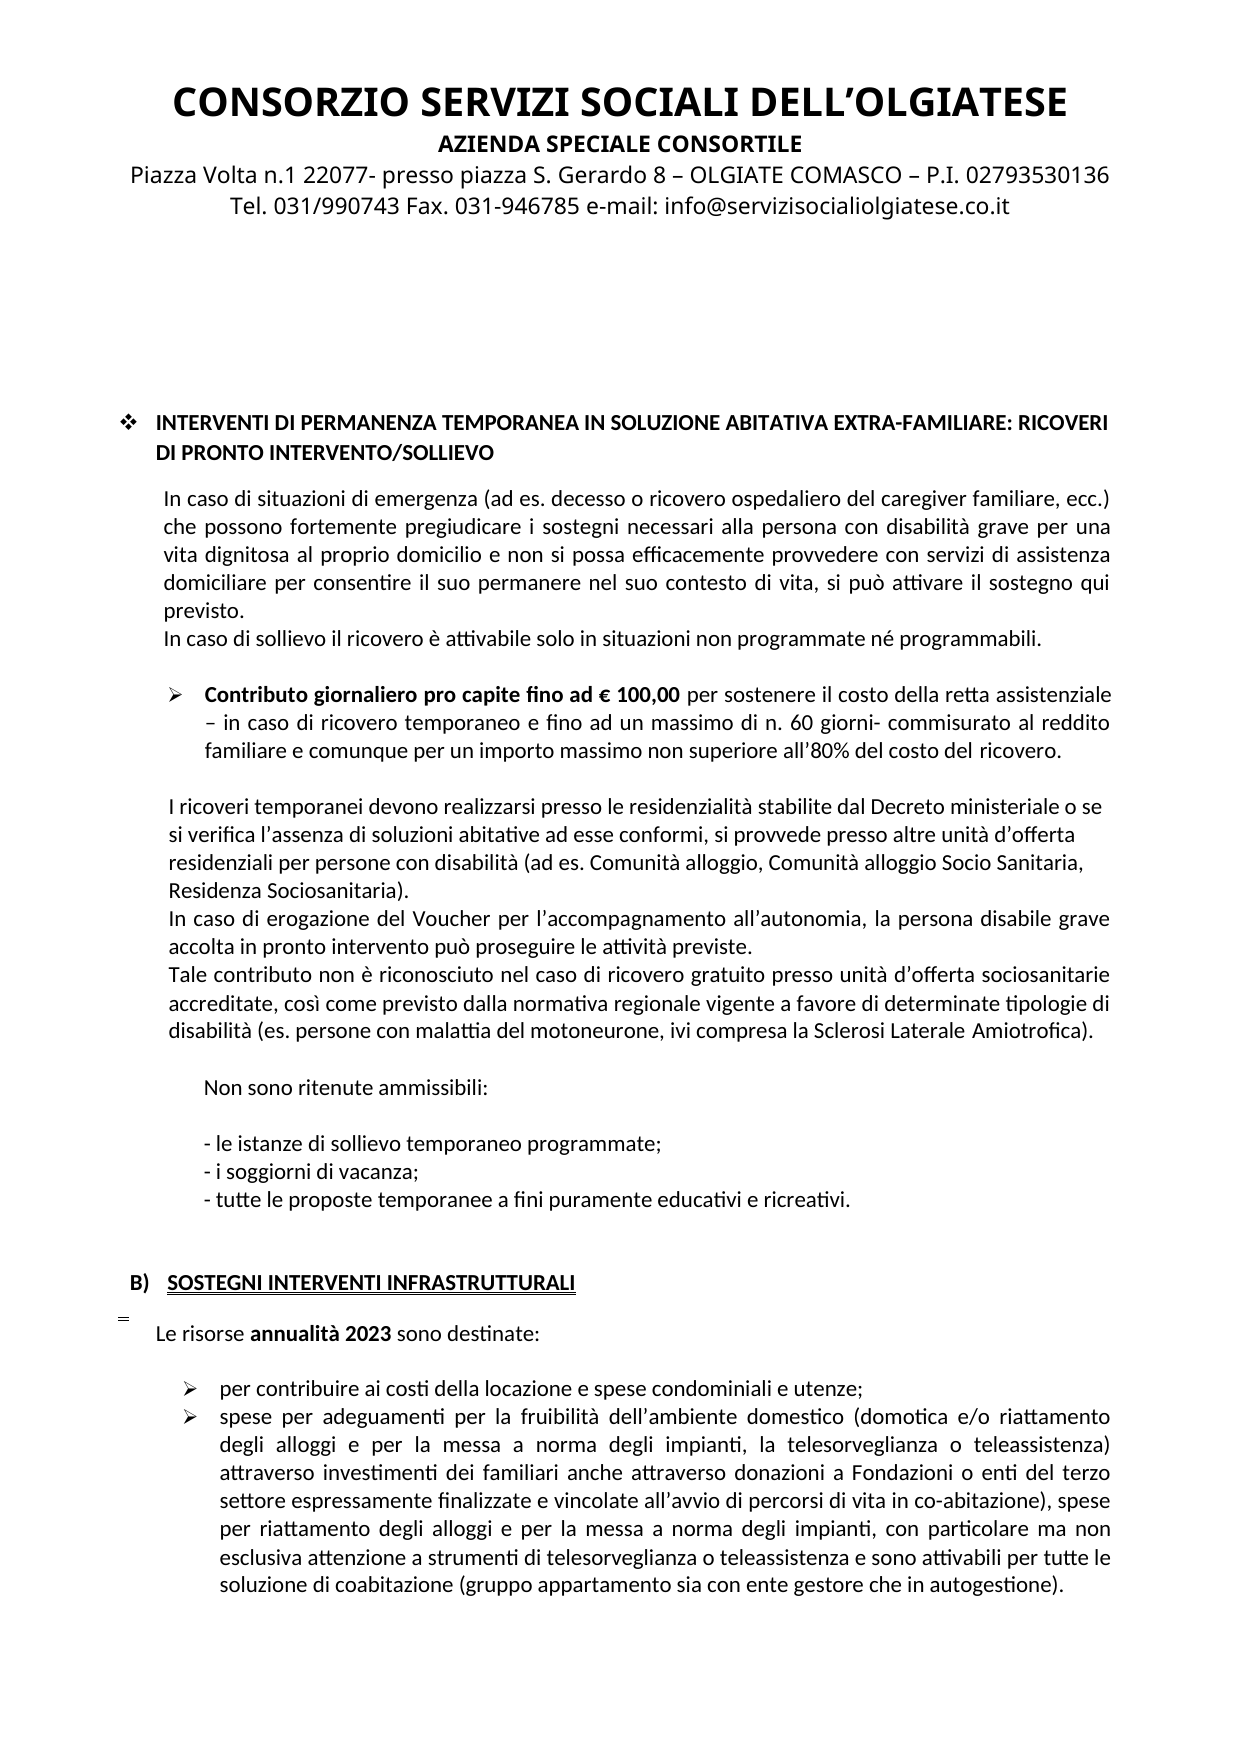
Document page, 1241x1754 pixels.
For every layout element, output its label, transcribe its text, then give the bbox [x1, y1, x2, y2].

list INTERVENTI DI PERMANENZA TEMPORANEA IN SOLUZIONE ABITATIVA EXTRA-FAMILIARE: RICOVERI DI PRONTO INTERVENTO/SOLLIEVO [118, 408, 1122, 466]
list per contribuire ai costi della locazione e spese condominiali e utenze; [182, 1374, 1112, 1402]
text In caso di situazioni di emergenza (ad es. decesso o ricovero ospedaliero del caregiver familiare, ecc.) che possono fortemente pregiudicare i sostegni necessari alla persona con disabilità grave per una vita dignitosa al proprio domicilio e non si possa efficacemente provvedere con servizi di assistenza domiciliare per consentire il suo permanere nel suo contesto di vita, si può attivare il sostegno qui previsto. [163, 484, 1112, 624]
text I ricoveri temporanei devono realizzarsi presso le residenzialità stabilite dal Decreto ministeriale o se si verifica l’assenza di soluzioni abitative ad esse conformi, si provvede presso altre unità d’offerta residenziali per persone con disabilità (ad es. Comunità alloggio, Comunità alloggio Socio Sanitaria, Residenza Sociosanitaria). [168, 792, 1122, 904]
text In caso di erogazione del Voucher per l’accompagnamento all’autonomia, la persona disabile grave accolta in pronto intervento può proseguire le attività previste. [168, 904, 1112, 961]
list SOSTEGNI INTERVENTI INFRASTRUTTURALI [129, 1270, 1122, 1295]
text Tale contributo non è riconosciuto nel caso di ricovero gratuito presso unità d’offerta sociosanitarie accreditate, così come previsto dalla normativa regionale vigente a favore di determinate tipologie di disabilità (es. persone con malattia del motoneurone, ivi compresa la Sclerosi Laterale Amiotrofica). [168, 961, 1112, 1045]
list Contributo giornaliero pro capite fino ad € 100,00 per sostenere il costo della retta assistenziale – in caso di ricovero temporaneo e fino ad un massimo di n. 60 giorni- commisurato al reddito familiare e comunque per un importo massimo non superiore all’80% del costo del ricovero. [167, 680, 1112, 764]
text Non sono ritenute ammissibili: [118, 1073, 1112, 1101]
text - tutte le proposte temporanee a fini puramente educativi e ricreativi. [118, 1185, 1112, 1213]
text - le istanze di sollievo temporaneo programmate; [118, 1129, 1112, 1157]
text Le risorse annualità 2023 sono destinate: [118, 1321, 1122, 1346]
list spese per adeguamenti per la fruibilità dell’ambiente domestico (domotica e/o riattamento degli alloggi e per la messa a norma degli impianti, la telesorveglianza o teleassistenza) attraverso investimenti dei familiari anche attraverso donazioni a Fondazioni o enti del terzo settore espressamente finalizzate e vincolate all’avvio di percorsi di vita in co-abitazione), spese per riattamento degli alloggi e per la messa a norma degli impianti, con particolare ma non esclusiva attenzione a strumenti di telesorveglianza o teleassistenza e sono attivabili per tutte le soluzione di coabitazione (gruppo appartamento sia con ente gestore che in autogestione). [182, 1402, 1112, 1599]
text - i soggiorni di vacanza; [118, 1157, 1112, 1185]
text In caso di sollievo il ricovero è attivabile solo in situazioni non programmate né programmabili. [163, 624, 1112, 652]
